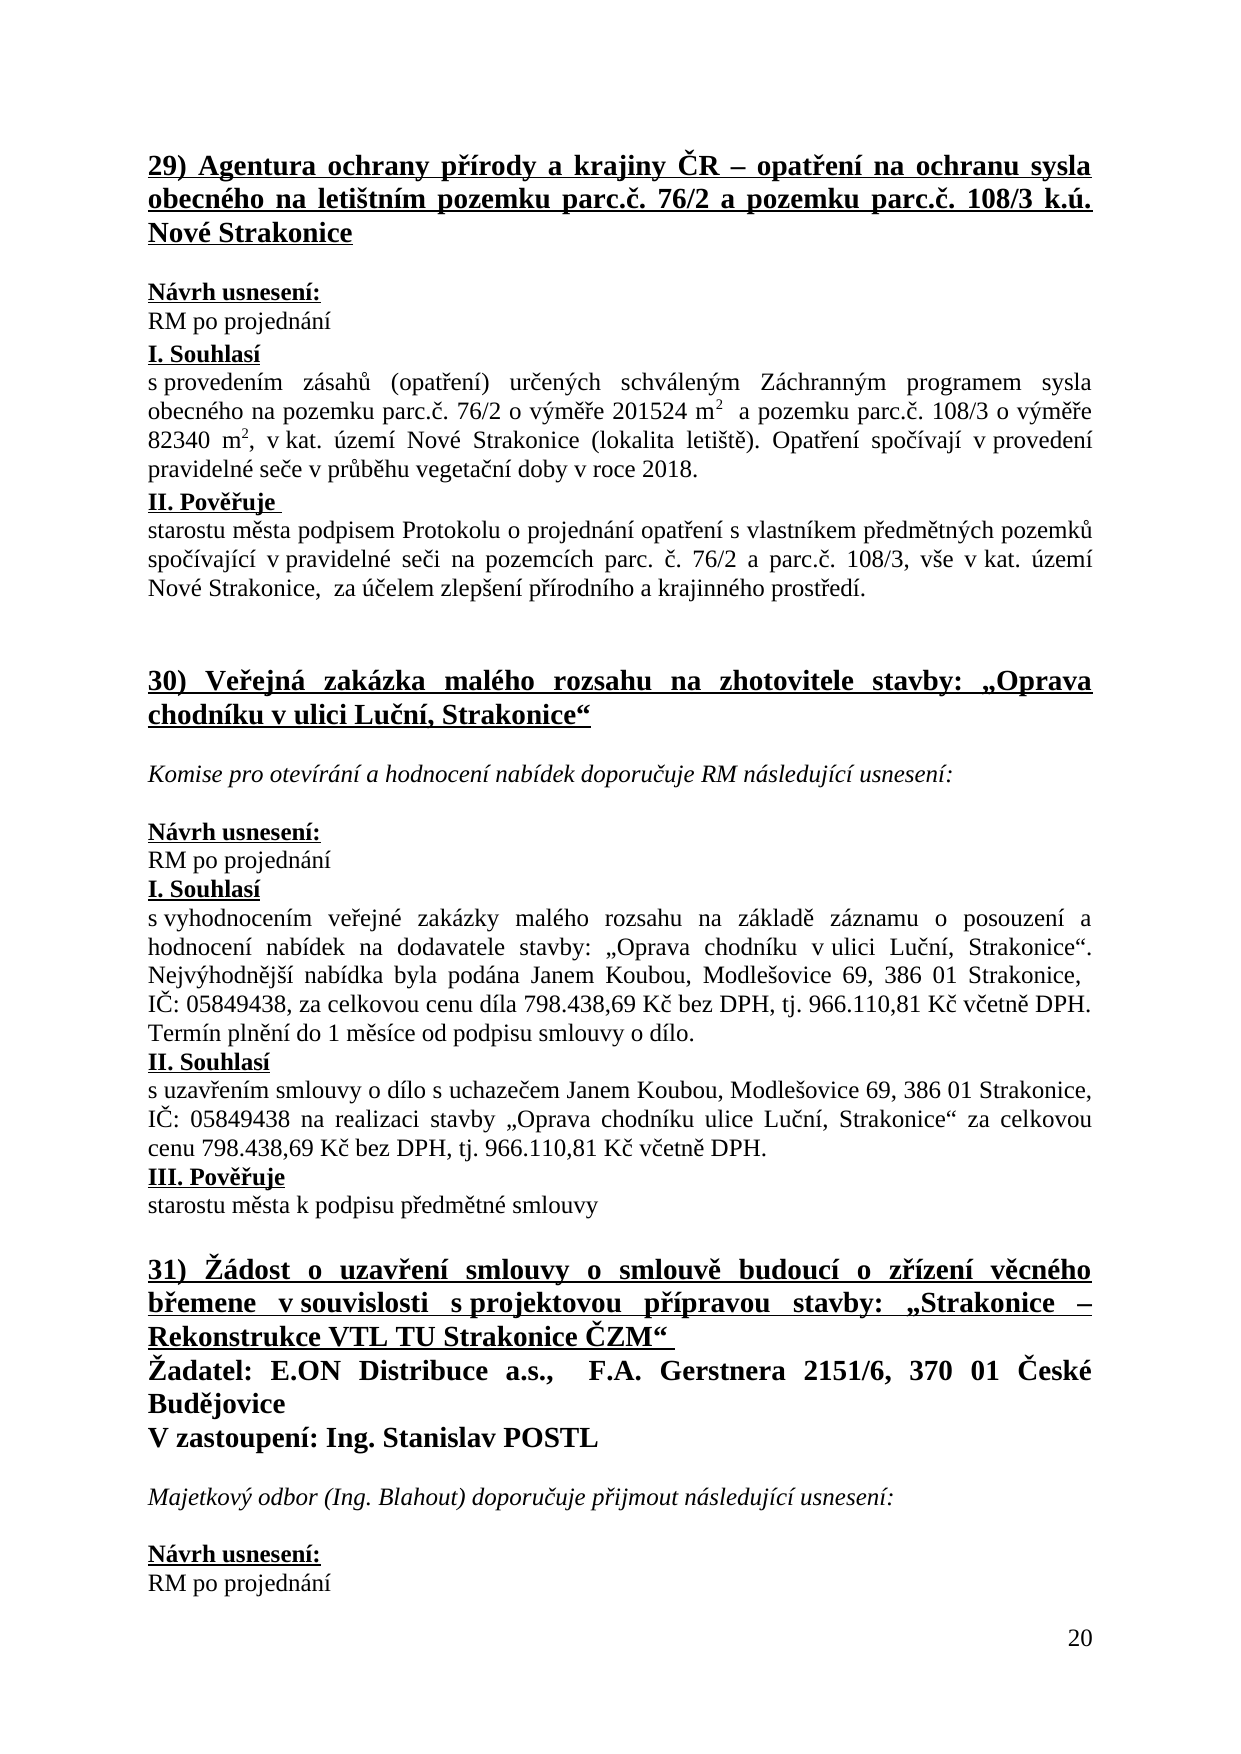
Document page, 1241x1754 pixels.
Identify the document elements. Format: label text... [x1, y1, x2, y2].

text V zastoupení: Ing. Stanislav POSTL [148, 1420, 1093, 1453]
text starostu města k podpisu předmětné smlouvy [148, 1190, 1093, 1219]
subtitle 29) Agentura ochrany přírody a krajiny ČR – opatření na ochranu sysla obecného na letištním pozemku parc.č. 76/2 a pozemku parc.č. 108/3 k.ú. Nové Strakonice [148, 212, 1093, 248]
subtitle 31) Žádost o uzavření smlouvy o smlouvě budoucí o zřízení věcného břemene v souvislosti s projektovou přípravou stavby: „Strakonice – Rekonstrukce VTL TU Strakonice ČZM“ [148, 1252, 1093, 1353]
subtitle 30) Veřejná zakázka malého rozsahu na zhotovitele stavby: „Oprava chodníku v ulici Luční, Strakonice“ [148, 694, 1093, 730]
text Komise pro otevírání a hodnocení nabídek doporučuje RM následující usnesení: [148, 759, 1093, 788]
text s uzavřením smlouvy o dílo s uchazečem Janem Koubou, Modlešovice 69, 386 01 Strakonice, IČ: 05849438 na realizaci stavby „Oprava chodníku ulice Luční, Strakonice“ za celkovou cenu 798.438,69 Kč bez DPH, tj. 966.110,81 Kč včetně DPH. [148, 1075, 1093, 1162]
subtitle 29) Agentura ochrany přírody a krajiny ČR – opatření na ochranu sysla obecného na letištním pozemku parc.č. 76/2 a pozemku parc.č. 108/3 k.ú. Nové Strakonice [148, 148, 1093, 210]
text s provedením zásahů (opatření) určených schváleným Záchranným programem sysla obecného na pozemku parc.č. 76/2 o výměře 201524 m2 a pozemku parc.č. 108/3 o výměře 82340 m2, v kat. území Nové Strakonice (lokalita letiště). Opatření spočívají v provedení pravidelné seče v průběhu vegetační doby v roce 2018. [148, 367, 1093, 482]
subtitle I. Souhlasí [148, 339, 1093, 367]
text Majetkový odbor (Ing. Blahout) doporučuje přijmout následující usnesení: [148, 1482, 1093, 1511]
text starostu města podpisem Protokolu o projednání opatření s vlastníkem předmětných pozemků spočívající v pravidelné seči na pozemcích parc. č. 76/2 a parc.č. 108/3, vše v kat. území Nové Strakonice, za účelem zlepšení přírodního a krajinného prostředí. [148, 515, 1093, 602]
text Návrh usnesení: [148, 277, 1093, 306]
subtitle 30) Veřejná zakázka malého rozsahu na zhotovitele stavby: „Oprava chodníku v ulici Luční, Strakonice“ [148, 663, 1093, 692]
subtitle III. Pověřuje [148, 1162, 1093, 1190]
subtitle II. Pověřuje [148, 487, 1093, 515]
text RM po projednání [148, 1568, 1093, 1597]
text Návrh usnesení: [148, 817, 1093, 845]
subtitle II. Souhlasí [148, 1047, 1093, 1075]
text Návrh usnesení: [148, 1539, 1093, 1568]
text RM po projednání [148, 306, 1093, 334]
text Žadatel: E.ON Distribuce a.s., F.A. Gerstnera 2151/6, 370 01 České Budějovice [148, 1353, 1093, 1420]
subtitle I. Souhlasí [148, 874, 1093, 903]
text s vyhodnocením veřejné zakázky malého rozsahu na základě záznamu o posouzení a hodnocení nabídek na dodavatele stavby: „Oprava chodníku v ulici Luční, Strakonice“. Nejvýhodnější nabídka byla podána Janem Koubou, Modlešovice 69, 386 01 Strakonice, IČ: 05849438, za celkovou cenu díla 798.438,69 Kč bez DPH, tj. 966.110,81 Kč včetně DPH. Termín plnění do 1 měsíce od podpisu smlouvy o dílo. [148, 903, 1093, 1047]
text RM po projednání [148, 845, 1093, 874]
